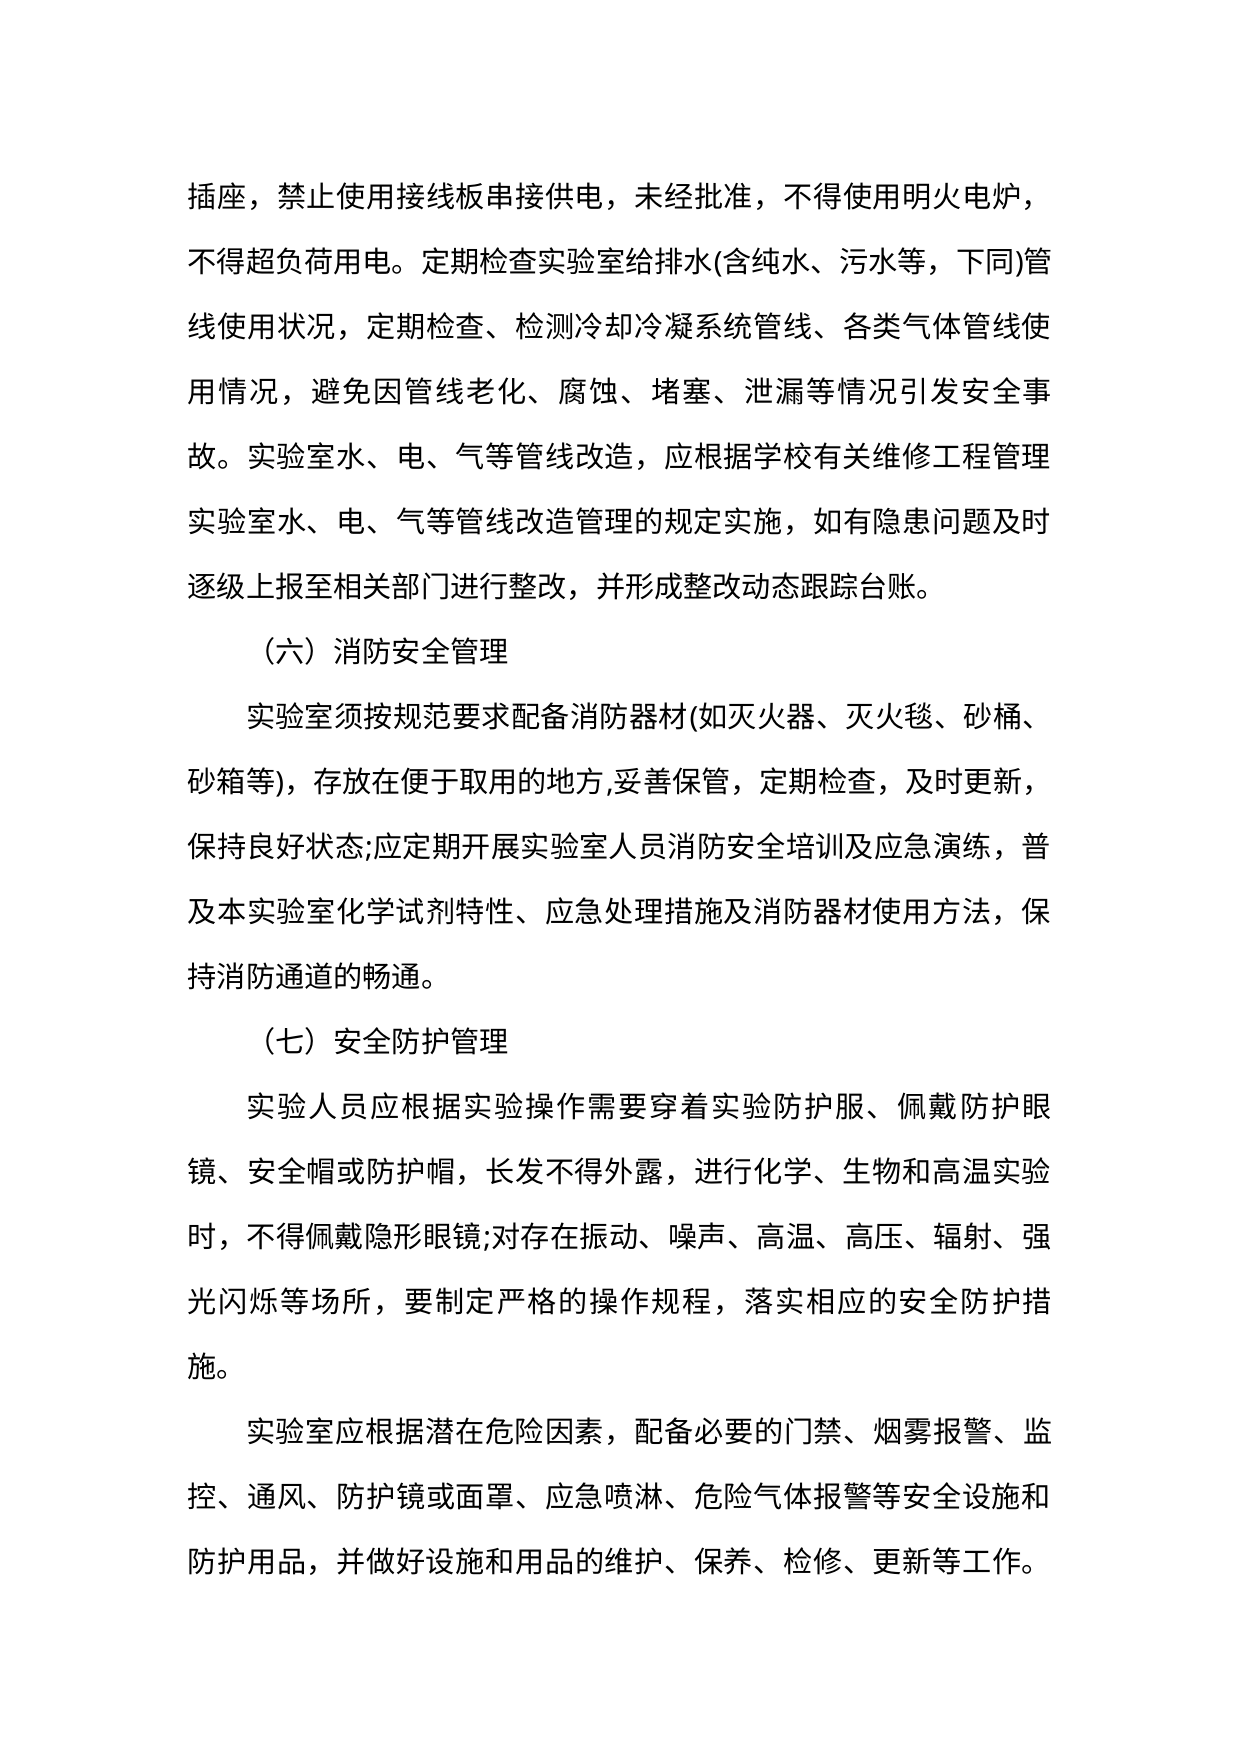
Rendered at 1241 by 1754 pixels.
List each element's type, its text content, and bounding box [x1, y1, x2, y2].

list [187, 162, 1053, 617]
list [187, 1397, 1053, 1592]
list 消防安全管理 [187, 617, 1053, 682]
list 实验人员应根据实验操作需要穿着实验防护服、佩戴防护眼镜、安全帽或防护帽，长发不得外露，进行化学、生物和高温实验时，不得佩戴隐形眼镜;对存在振动、噪声、高温、高压、辐射、强光闪烁等场所，要制定严格的操作规程，落实相应的安全防护措施。 [187, 1072, 1053, 1397]
list 实验室须按规范要求配备消防器材(如灭火器、灭火毯、砂桶、砂箱等)，存放在便于取用的地方,妥善保管，定期检查，及时更新，保持良好状态;应定期开展实验室人员消防安全培训及应急演练，普及本实验室化学试剂特性、应急处理措施及消防器材使用方法，保持消防通道的畅通。 [187, 682, 1053, 1007]
list 安全防护管理 [187, 1007, 1053, 1072]
